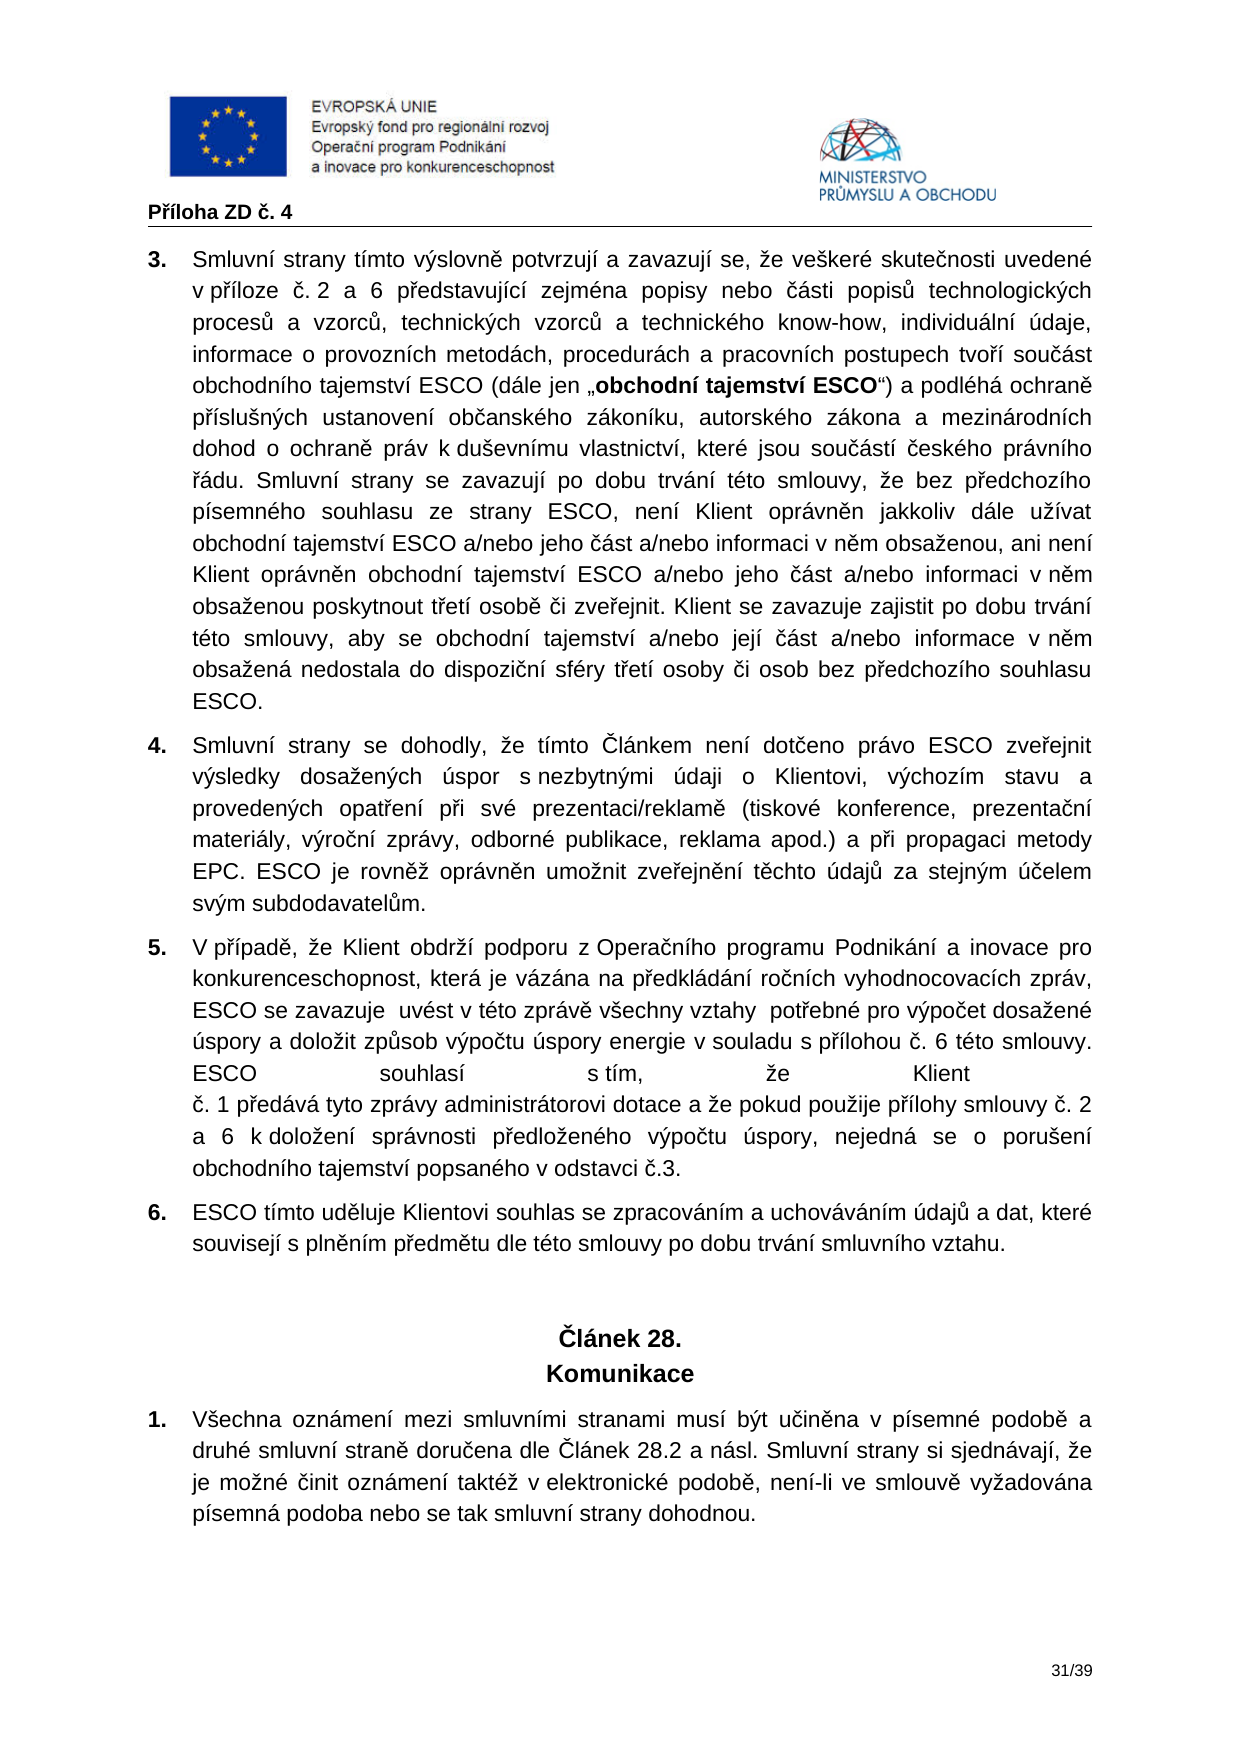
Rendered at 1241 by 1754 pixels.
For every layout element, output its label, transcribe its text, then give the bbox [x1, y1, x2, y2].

subtitle Všechna oznámení mezi smluvními stranami musí být učiněna v písemné podobě a druhé smluvní straně doručena dle Článek 28.2 a násl. Smluvní strany si sjednávají, že je možné činit oznámení taktéž v elektronické podobě, není-li ve smlouvě vyžadována písemná podoba nebo se tak smluvní strany dohodnou. [148, 1406, 1092, 1527]
subtitle Smluvní strany se dohodly, že tímto Článkem není dotčeno právo ESCO zveřejnit výsledky dosažených úspor s nezbytnými údaji o Klientovi, výchozím stavu a provedených opatření při své prezentaci/reklamě (tiskové konference, prezentační materiály, výroční zprávy, odborné publikace, reklama apod.) a při propagaci metody EPC. ESCO je rovněž oprávněn umožnit zveřejnění těchto údajů za stejným účelem svým subdodavatelům. [148, 732, 1092, 916]
subtitle V případě, že Klient obdrží podporu z Operačního programu Podnikání a inovace pro konkurenceschopnost, která je vázána na předkládání ročních vyhodnocovacích zpráv, ESCO se zavazuje uvést v této zprávě všechny vztahy potřebné pro výpočet dosažené úspory a doložit způsob výpočtu úspory energie v souladu s přílohou č. 6 této smlouvy. ESCO souhlasí s tím, že Klient č. 1 předává tyto zprávy administrátorovi dotace a že pokud použije přílohy smlouvy č. 2 a 6 k doložení správnosti předloženého výpočtu úspory, nejedná se o porušení obchodního tajemství popsaného v odstavci č.3. [148, 934, 1092, 1181]
picture [147, 73, 607, 201]
subtitle Komunikace [148, 1324, 1092, 1387]
subtitle Smluvní strany tímto výslovně potvrzují a zavazují se, že veškeré skutečnosti uvedené v příloze č. 2 a 6 představující zejména popisy nebo části popisů technologických procesů a vzorců, technických vzorců a technického know-how, individuální údaje, informace o provozních metodách, procedurách a pracovních postupech tvoří součást obchodního tajemství ESCO (dále jen „obchodní tajemství ESCO“) a podléhá ochraně příslušných ustanovení občanského zákoníku, autorského zákona a mezinárodních dohod o ochraně práv k duševnímu vlastnictví, které jsou součástí českého právního řádu. Smluvní strany se zavazují po dobu trvání této smlouvy, že bez předchozího písemného souhlasu ze strany ESCO, není Klient oprávněn jakkoliv dále užívat obchodní tajemství ESCO a/nebo jeho část a/nebo informaci v něm obsaženou, ani není Klient oprávněn obchodní tajemství ESCO a/nebo jeho část a/nebo informaci v něm obsaženou poskytnout třetí osobě či zveřejnit. Klient se zavazuje zajistit po dobu trvání této smlouvy, aby se obchodní tajemství a/nebo její část a/nebo informace v něm obsažená nedostala do dispoziční sféry třetí osoby či osob bez předchozího souhlasu ESCO. [148, 246, 1092, 714]
picture [819, 118, 996, 201]
subtitle ESCO tímto uděluje Klientovi souhlas se zpracováním a uchováváním údajů a dat, které souvisejí s plněním předmětu dle této smlouvy po dobu trvání smluvního vztahu. [148, 1199, 1092, 1257]
